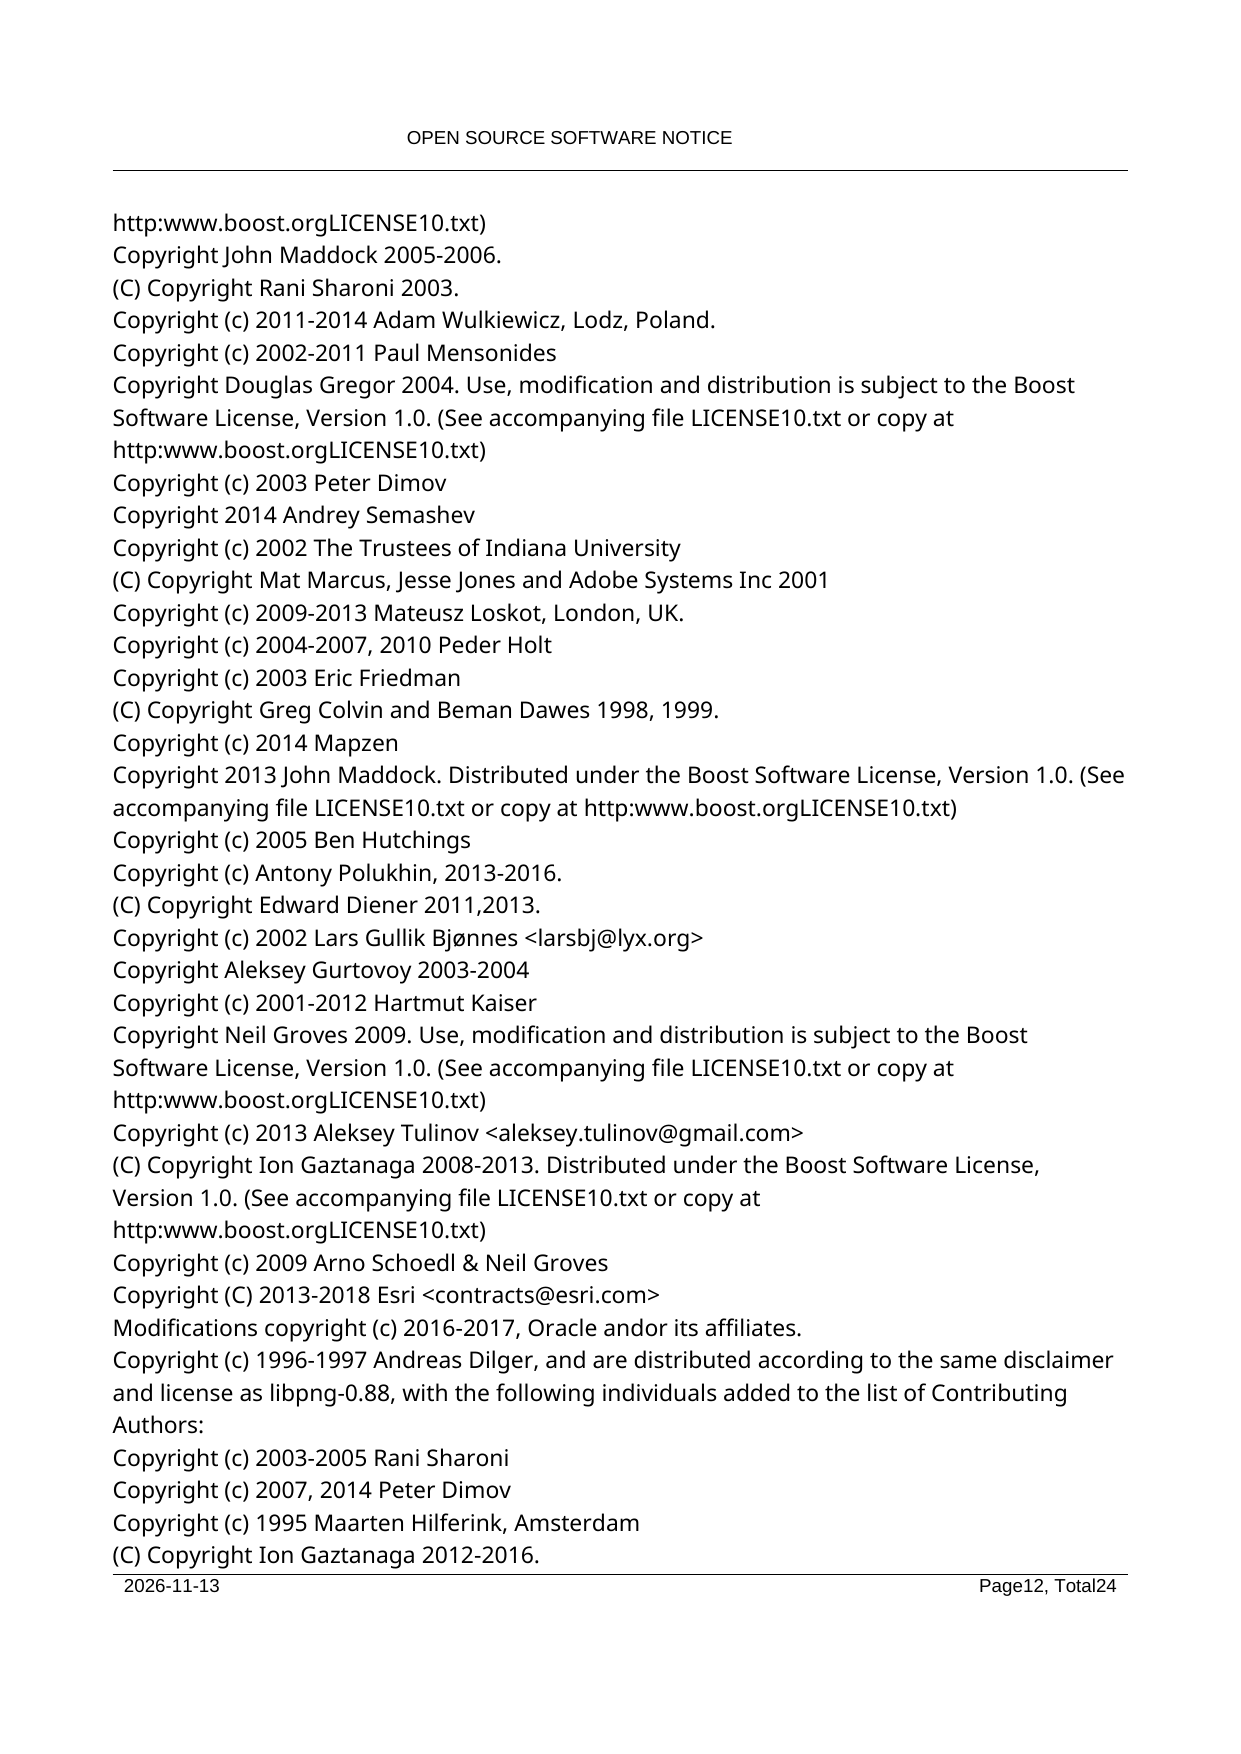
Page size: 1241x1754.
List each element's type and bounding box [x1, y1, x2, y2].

text [112, 206, 1128, 1571]
